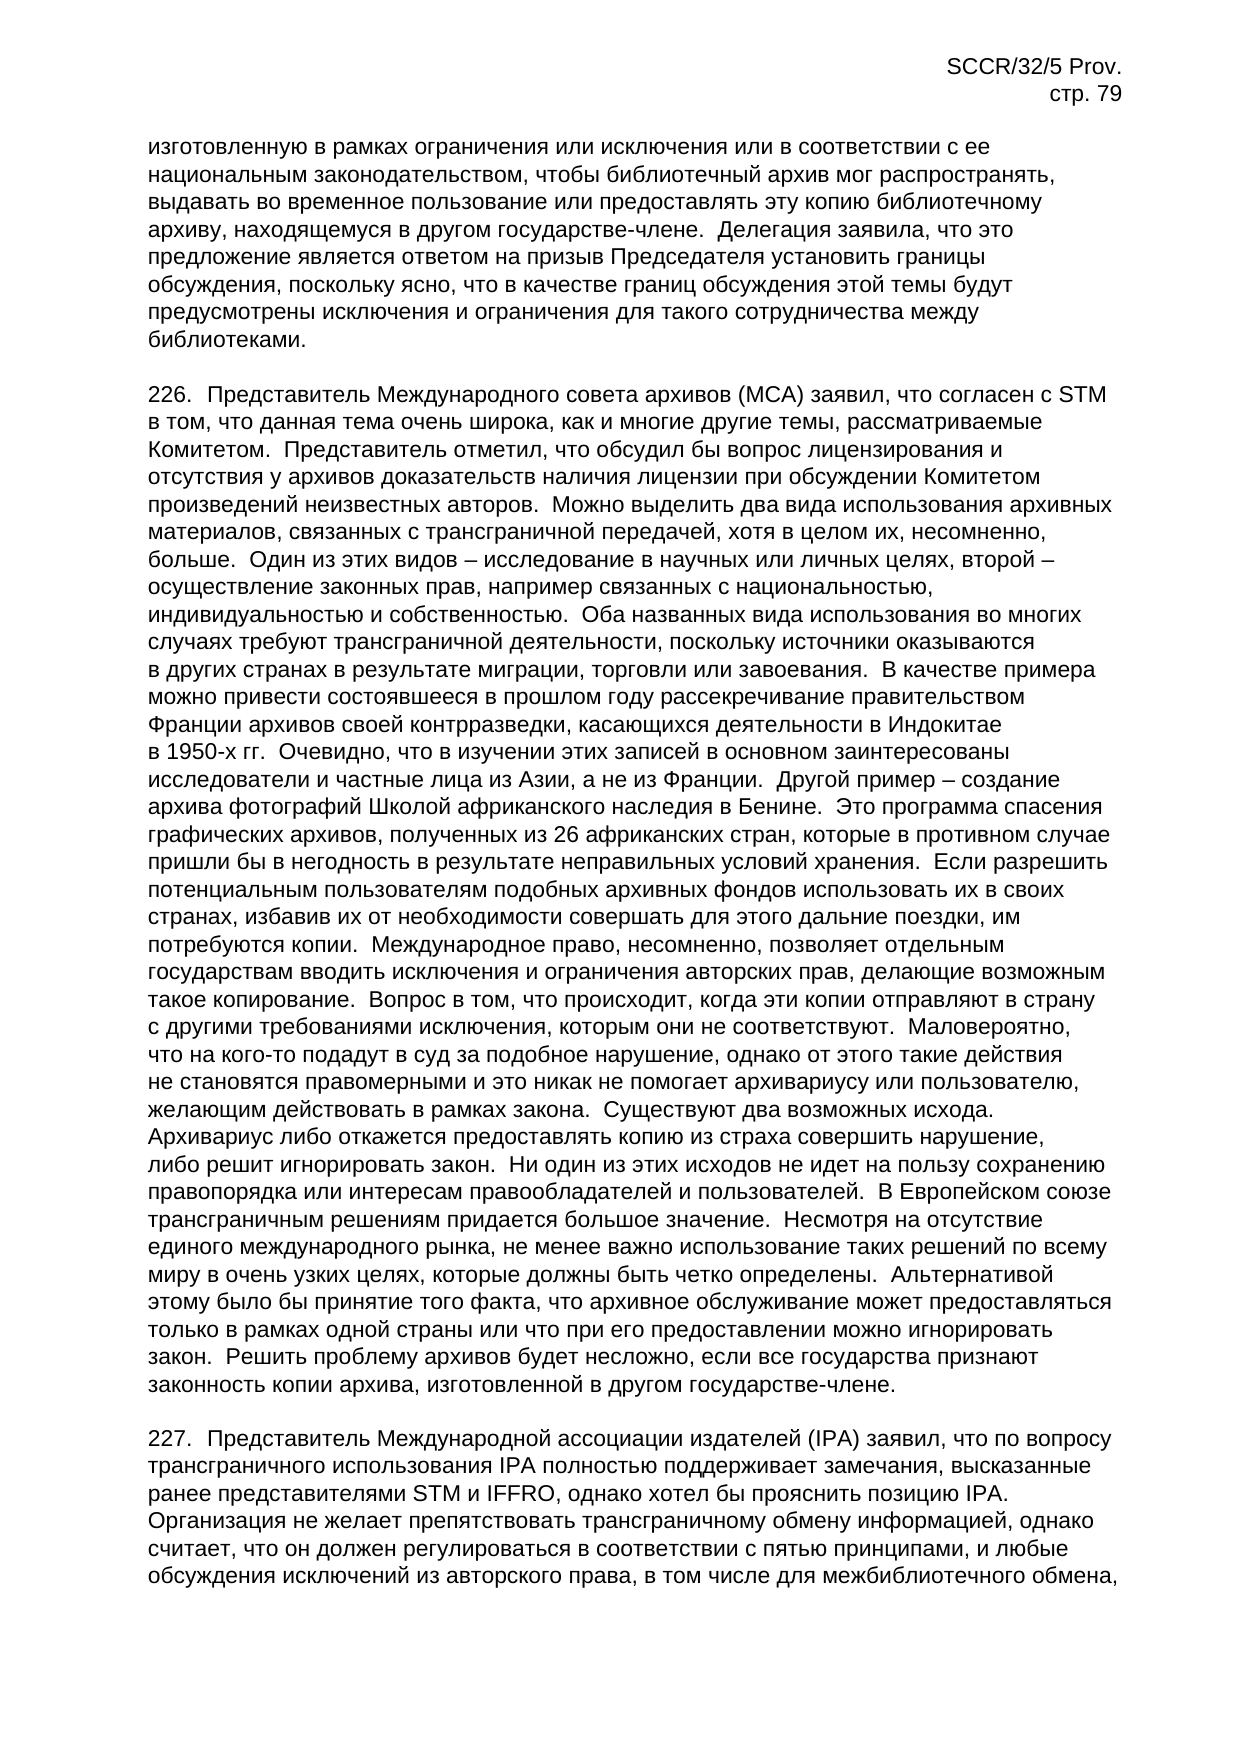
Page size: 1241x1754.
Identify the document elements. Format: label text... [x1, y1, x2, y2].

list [148, 132, 1122, 352]
list Представитель Международного совета архивов (МСА) заявил, что согласен с STM в том, что данная тема очень широка, как и многие другие темы, рассматриваемые Комитетом. Представитель отметил, что обсудил бы вопрос лицензирования и отсутствия у архивов доказательств наличия лицензии при обсуждении Комитетом произведений неизвестных авторов. Можно выделить два вида использования архивных материалов, связанных с трансграничной передачей, хотя в целом их, несомненно, больше. Один из этих видов – исследование в научных или личных целях, второй – осуществление законных прав, например связанных с национальностью, индивидуальностью и собственностью. Оба названных вида использования во многих случаях требуют трансграничной деятельности, поскольку источники оказываются в других странах в результате миграции, торговли или завоевания. В качестве примера можно привести состоявшееся в прошлом году рассекречивание правительством Франции архивов своей контрразведки, касающихся деятельности в Индокитае в 1950-х гг. Очевидно, что в изучении этих записей в основном заинтересованы исследователи и частные лица из Азии, а не из Франции. Другой пример – создание архива фотографий Школой африканского наследия в Бенине. Это программа спасения графических архивов, полученных из 26 африканских стран, которые в противном случае пришли бы в негодность в результате неправильных условий хранения. Если разрешить потенциальным пользователям подобных архивных фондов использовать их в своих странах, избавив их от необходимости совершать для этого дальние поездки, им потребуются копии. Международное право, несомненно, позволяет отдельным государствам вводить исключения и ограничения авторских прав, делающие возможным такое копирование. Вопрос в том, что происходит, когда эти копии отправляют в страну с другими требованиями исключения, которым они не соответствуют. Маловероятно, что на кого-то подадут в суд за подобное нарушение, однако от этого такие действия не становятся правомерными и это никак не помогает архивариусу или пользователю, желающим действовать в рамках закона. Существуют два возможных исхода. Архивариус либо откажется предоставлять копию из страха совершить нарушение, либо решит игнорировать закон. Ни один из этих исходов не идет на пользу сохранению правопорядка или интересам правообладателей и пользователей. В Европейском союзе трансграничным решениям придается большое значение. Несмотря на отсутствие единого международного рынка, не менее важно использование таких решений по всему миру в очень узких целях, которые должны быть четко определены. Альтернативой этому было бы принятие того факта, что архивное обслуживание может предоставляться только в рамках одной страны или что при его предоставлении можно игнорировать закон. Решить проблему архивов будет несложно, если все государства признают законность копии архива, изготовленной в другом государстве-члене. [148, 380, 1122, 1397]
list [148, 1423, 1122, 1588]
